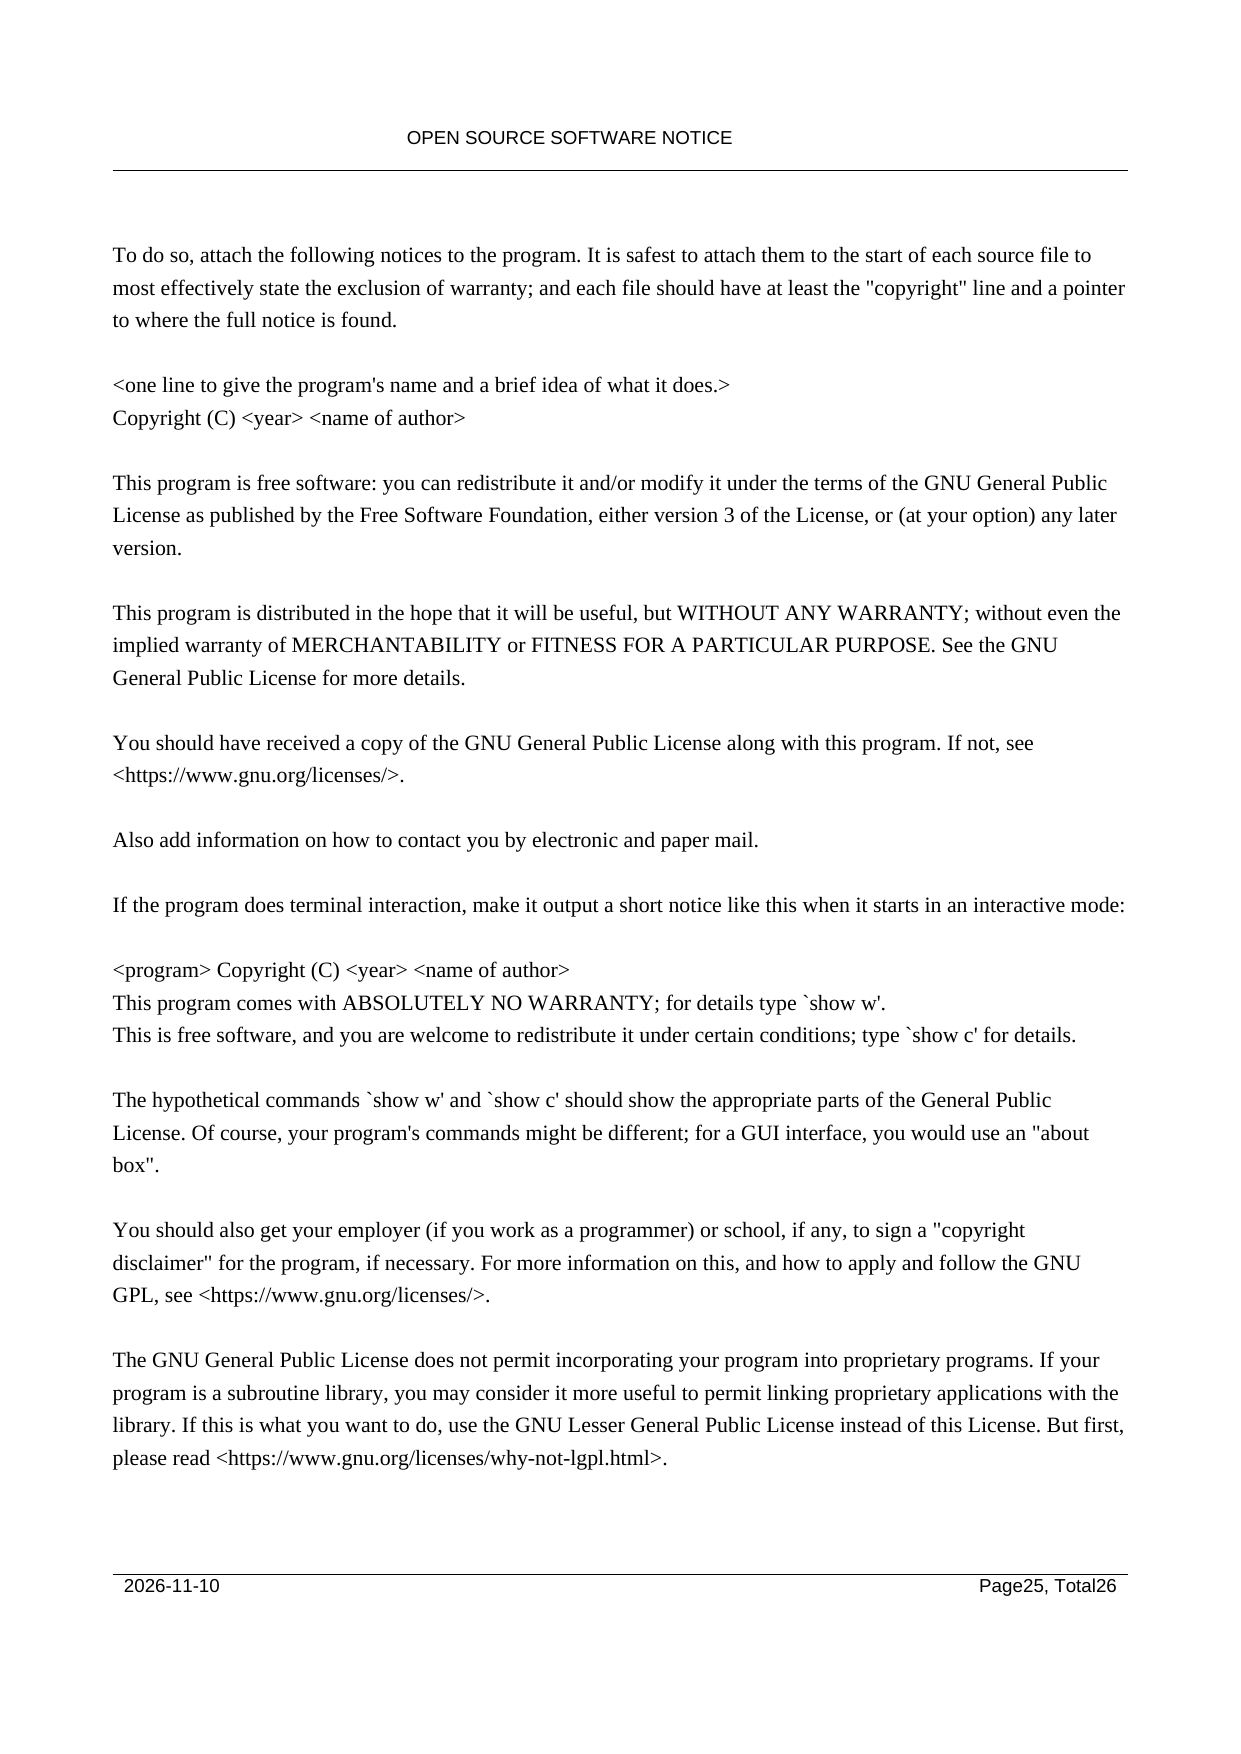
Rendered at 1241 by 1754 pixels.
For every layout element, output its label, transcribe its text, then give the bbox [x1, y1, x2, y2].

text Also add information on how to contact you by electronic and paper mail. [112, 824, 1128, 856]
text This program is free software: you can redistribute it and/or modify it under the terms of the GNU General Public License as published by the Free Software Foundation, either version 3 of the License, or (at your option) any later version. [112, 466, 1128, 564]
text <one line to give the program's name and a brief idea of what it does.> [112, 369, 1128, 401]
text To do so, attach the following notices to the program. It is safest to attach them to the start of each source file to most effectively state the exclusion of warranty; and each file should have at least the "copyright" line and a pointer to where the full notice is found. [112, 239, 1128, 336]
text This is free software, and you are welcome to redistribute it under certain conditions; type `show c' for details. [112, 1019, 1128, 1051]
text Copyright (C) <year> <name of author> [112, 401, 1128, 434]
text You should also get your employer (if you work as a programmer) or school, if any, to sign a "copyright disclaimer" for the program, if necessary. For more information on this, and how to apply and follow the GNU GPL, see <https://www.gnu.org/licenses/>. [112, 1214, 1128, 1311]
text You should have received a copy of the GNU General Public License along with this program. If not, see <https://www.gnu.org/licenses/>. [112, 726, 1128, 791]
text This program comes with ABSOLUTELY NO WARRANTY; for details type `show w'. [112, 986, 1128, 1019]
text <program> Copyright (C) <year> <name of author> [112, 954, 1128, 986]
text If the program does terminal interaction, make it output a short notice like this when it starts in an interactive mode: [112, 889, 1128, 921]
text The hypothetical commands `show w' and `show c' should show the appropriate parts of the General Public License. Of course, your program's commands might be different; for a GUI interface, you would use an "about box". [112, 1084, 1128, 1181]
text The GNU General Public License does not permit incorporating your program into proprietary programs. If your program is a subroutine library, you may consider it more useful to permit linking proprietary applications with the library. If this is what you want to do, use the GNU Lesser General Public License instead of this License. But first, please read <https://www.gnu.org/licenses/why-not-lgpl.html>. [112, 1344, 1128, 1474]
text This program is distributed in the hope that it will be useful, but WITHOUT ANY WARRANTY; without even the implied warranty of MERCHANTABILITY or FITNESS FOR A PARTICULAR PURPOSE. See the GNU General Public License for more details. [112, 596, 1128, 694]
